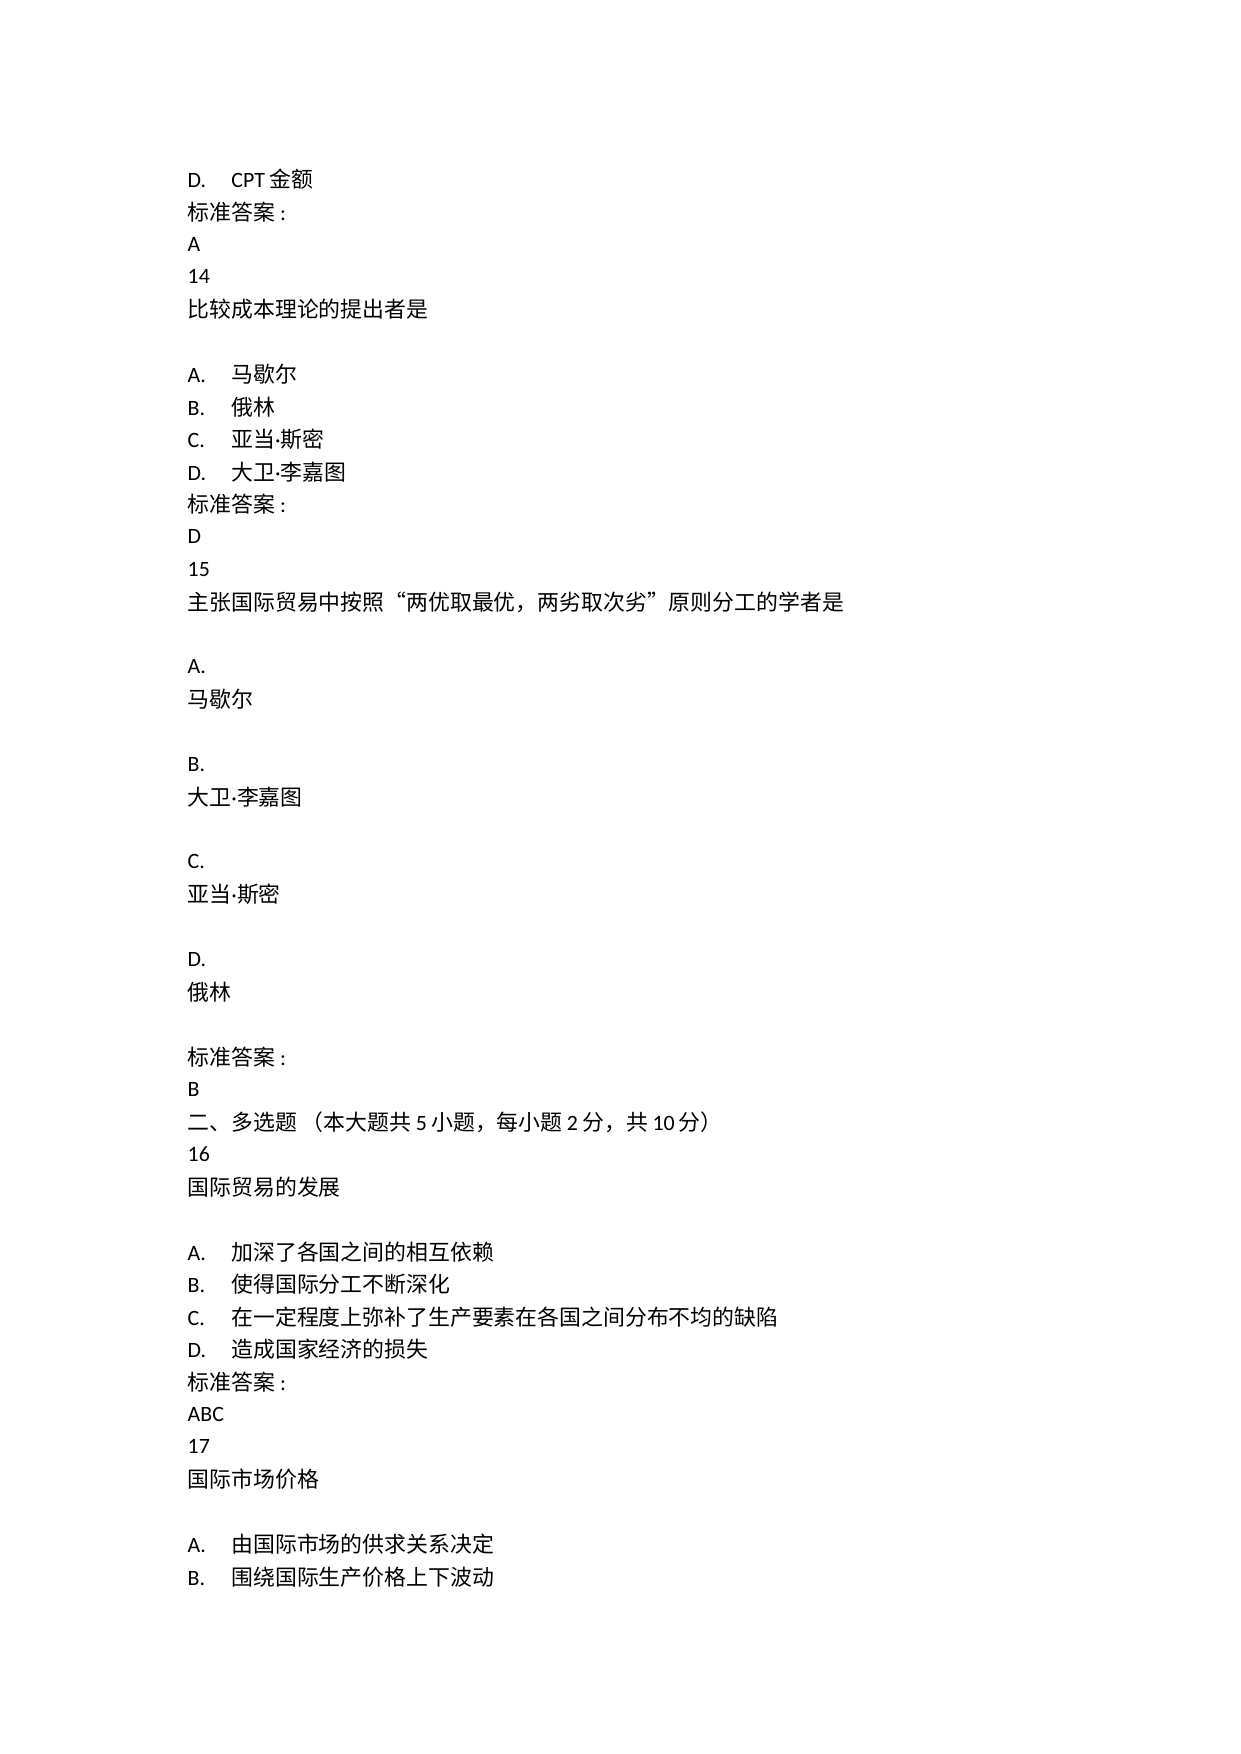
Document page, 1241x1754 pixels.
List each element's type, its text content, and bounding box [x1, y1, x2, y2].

text 国际贸易的发展 [187, 1169, 1053, 1202]
text A. 加深了各国之间的相互依赖 [187, 1234, 1053, 1267]
text 标准答案 : [187, 487, 1053, 519]
text 标准答案 : [187, 194, 1053, 227]
text C. 亚当·斯密 [187, 422, 1053, 454]
text ABC [187, 1397, 1053, 1429]
text 16 [187, 1137, 1053, 1169]
text 国际市场价格 [187, 1462, 1053, 1494]
text 二、多选题 （本大题共5小题，每小题2分，共10分） [187, 1104, 1053, 1137]
text 标准答案 : [187, 1364, 1053, 1397]
text B [187, 1072, 1053, 1104]
text D [187, 519, 1053, 552]
text 俄林 [187, 974, 1053, 1007]
text A [187, 227, 1053, 259]
text 大卫·李嘉图 [187, 779, 1053, 812]
text 亚当·斯密 [187, 877, 1053, 909]
text B. 使得国际分工不断深化 [187, 1267, 1053, 1299]
text D. 大卫·李嘉图 [187, 454, 1053, 487]
text 马歇尔 [187, 682, 1053, 714]
text B. [187, 747, 1053, 779]
text D. 造成国家经济的损失 [187, 1332, 1053, 1364]
text 15 [187, 552, 1053, 584]
text 比较成本理论的提出者是 [187, 292, 1053, 324]
text A. [187, 649, 1053, 682]
text A. 马歇尔 [187, 357, 1053, 389]
text 主张国际贸易中按照“两优取最优，两劣取次劣”原则分工的学者是 [187, 584, 1053, 617]
text D. [187, 942, 1053, 974]
text 14 [187, 259, 1053, 292]
text D. CPT金额 [187, 162, 1053, 194]
text B. 围绕国际生产价格上下波动 [187, 1559, 1053, 1592]
text 标准答案 : [187, 1039, 1053, 1072]
text C. 在一定程度上弥补了生产要素在各国之间分布不均的缺陷 [187, 1299, 1053, 1332]
text B. 俄林 [187, 389, 1053, 422]
text 17 [187, 1429, 1053, 1462]
text A. 由国际市场的供求关系决定 [187, 1527, 1053, 1559]
text C. [187, 844, 1053, 877]
